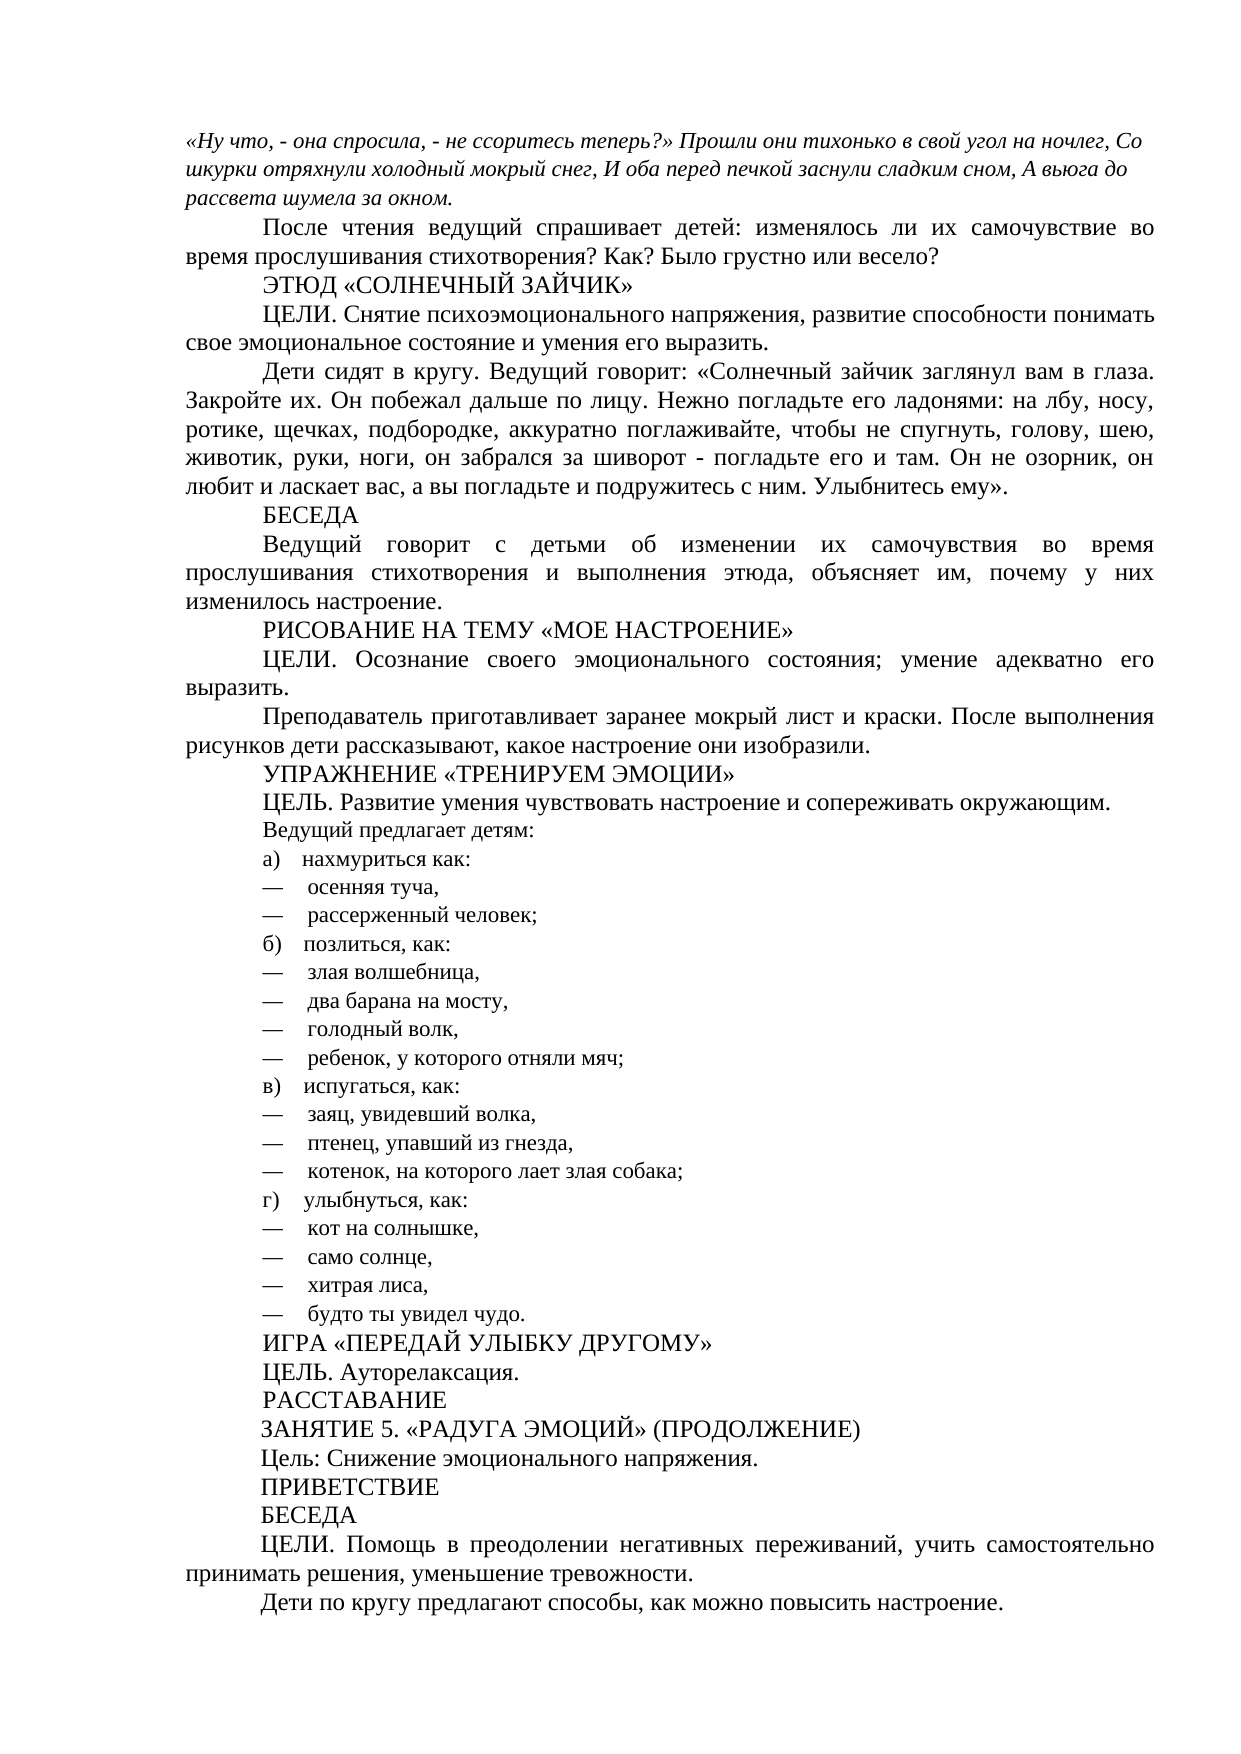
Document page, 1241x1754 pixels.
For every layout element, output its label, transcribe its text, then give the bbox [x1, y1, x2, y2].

text После чтения ведущий спрашивает детей: изменялось ли их самочувствие во время прослушивания стихотворения? Как? Было грустно или весело? [185, 212, 1156, 270]
text ЦЕЛИ. Помощь в преодолении негативных переживаний, учить самостоятельно принимать решения, уменьшение тревожности. [185, 1529, 1156, 1587]
text ИГРА «ПЕРЕДАЙ УЛЫБКУ ДРУГОМУ» [185, 1328, 1156, 1357]
text Цель: Снижение эмоционального напряжения. [185, 1443, 1156, 1472]
text Дети сидят в кругу. Ведущий говорит: «Солнечный зайчик заглянул вам в глаза. Закройте их. Он побежал дальше по лицу. Нежно погладьте его ладонями: на лбу, носу, ротике, щечках, подбородке, аккуратно поглаживайте, чтобы не спугнуть, голову, шею, животик, руки, ноги, он забрался за шиворот - погладьте его и там. Он не озорник, он любит и ласкает вас, а вы погладьте и подружитесь с ним. Улыбнитесь ему». [185, 356, 1156, 500]
list заяц, увидевший волка, [185, 1101, 1156, 1127]
text УПРАЖНЕНИЕ «ТРЕНИРУЕМ ЭМОЦИИ» [185, 759, 1156, 787]
list кот на солнышке, [185, 1214, 1156, 1241]
list котенок, на которого лает злая собака; [185, 1157, 1156, 1184]
text ЭТЮД «СОЛНЕЧНЫЙ ЗАЙЧИК» [185, 270, 1156, 299]
text ЦЕЛИ. Снятие психоэмоционального напряжения, развитие способности понимать свое эмоциональное состояние и умения его выразить. [185, 299, 1156, 356]
text б) позлиться, как: [185, 930, 1156, 956]
text в) испугаться, как: [185, 1072, 1156, 1098]
text г) улыбнуться, как: [185, 1186, 1156, 1212]
text ЦЕЛЬ. Ауторелаксация. [185, 1357, 1156, 1386]
list осенняя туча, [185, 873, 1156, 899]
text БЕСЕДА [185, 1501, 1156, 1529]
text БЕСЕДА [185, 500, 1156, 529]
list голодный волк, [185, 1015, 1156, 1042]
list птенец, упавший из гнезда, [185, 1129, 1156, 1155]
list будто ты увидел чудо. [185, 1299, 1156, 1326]
text ЦЕЛИ. Осознание своего эмоционального состояния; умение адекватно его выразить. [185, 644, 1156, 701]
list рассерженный человек; [185, 901, 1156, 928]
list хитрая лиса, [185, 1271, 1156, 1297]
list само солнце, [185, 1243, 1156, 1269]
text а) нахмуриться как: [185, 844, 1156, 871]
text Ведущий говорит с детьми об изменении их самочувствия во время прослушивания стихотворения и выполнения этюда, объясняет им, почему у них изменилось настроение. [185, 529, 1156, 615]
text «Ну что, - она спросила, - не ссоритесь теперь?» Прошли они тихонько в свой угол на ночлег, Со шкурки отряхнули холодный мокрый снег, И оба перед печкой заснули сладким сном, А вьюга до рассвета шумела за окном. [185, 127, 1156, 210]
text РАССТАВАНИЕ [185, 1386, 1156, 1414]
text Ведущий предлагает детям: [185, 816, 1156, 842]
text РИСОВАНИЕ НА ТЕМУ «МОЕ НАСТРОЕНИЕ» [185, 615, 1156, 644]
text ПРИВЕТСТВИЕ [185, 1472, 1156, 1501]
text Дети по кругу предлагают способы, как можно повысить настроение. [185, 1587, 1156, 1616]
list злая волшебница, [185, 958, 1156, 985]
text ЦЕЛЬ. Развитие умения чувствовать настроение и сопереживать окружающим. [185, 787, 1156, 816]
text ЗАНЯТИЕ 5. «РАДУГА ЭМОЦИЙ» (ПРОДОЛЖЕНИЕ) [185, 1414, 1156, 1443]
text Преподаватель приготавливает заранее мокрый лист и краски. После выполнения рисунков дети рассказывают, какое настроение они изобразили. [185, 701, 1156, 759]
list ребенок, у которого отняли мяч; [185, 1044, 1156, 1070]
list два барана на мосту, [185, 987, 1156, 1013]
